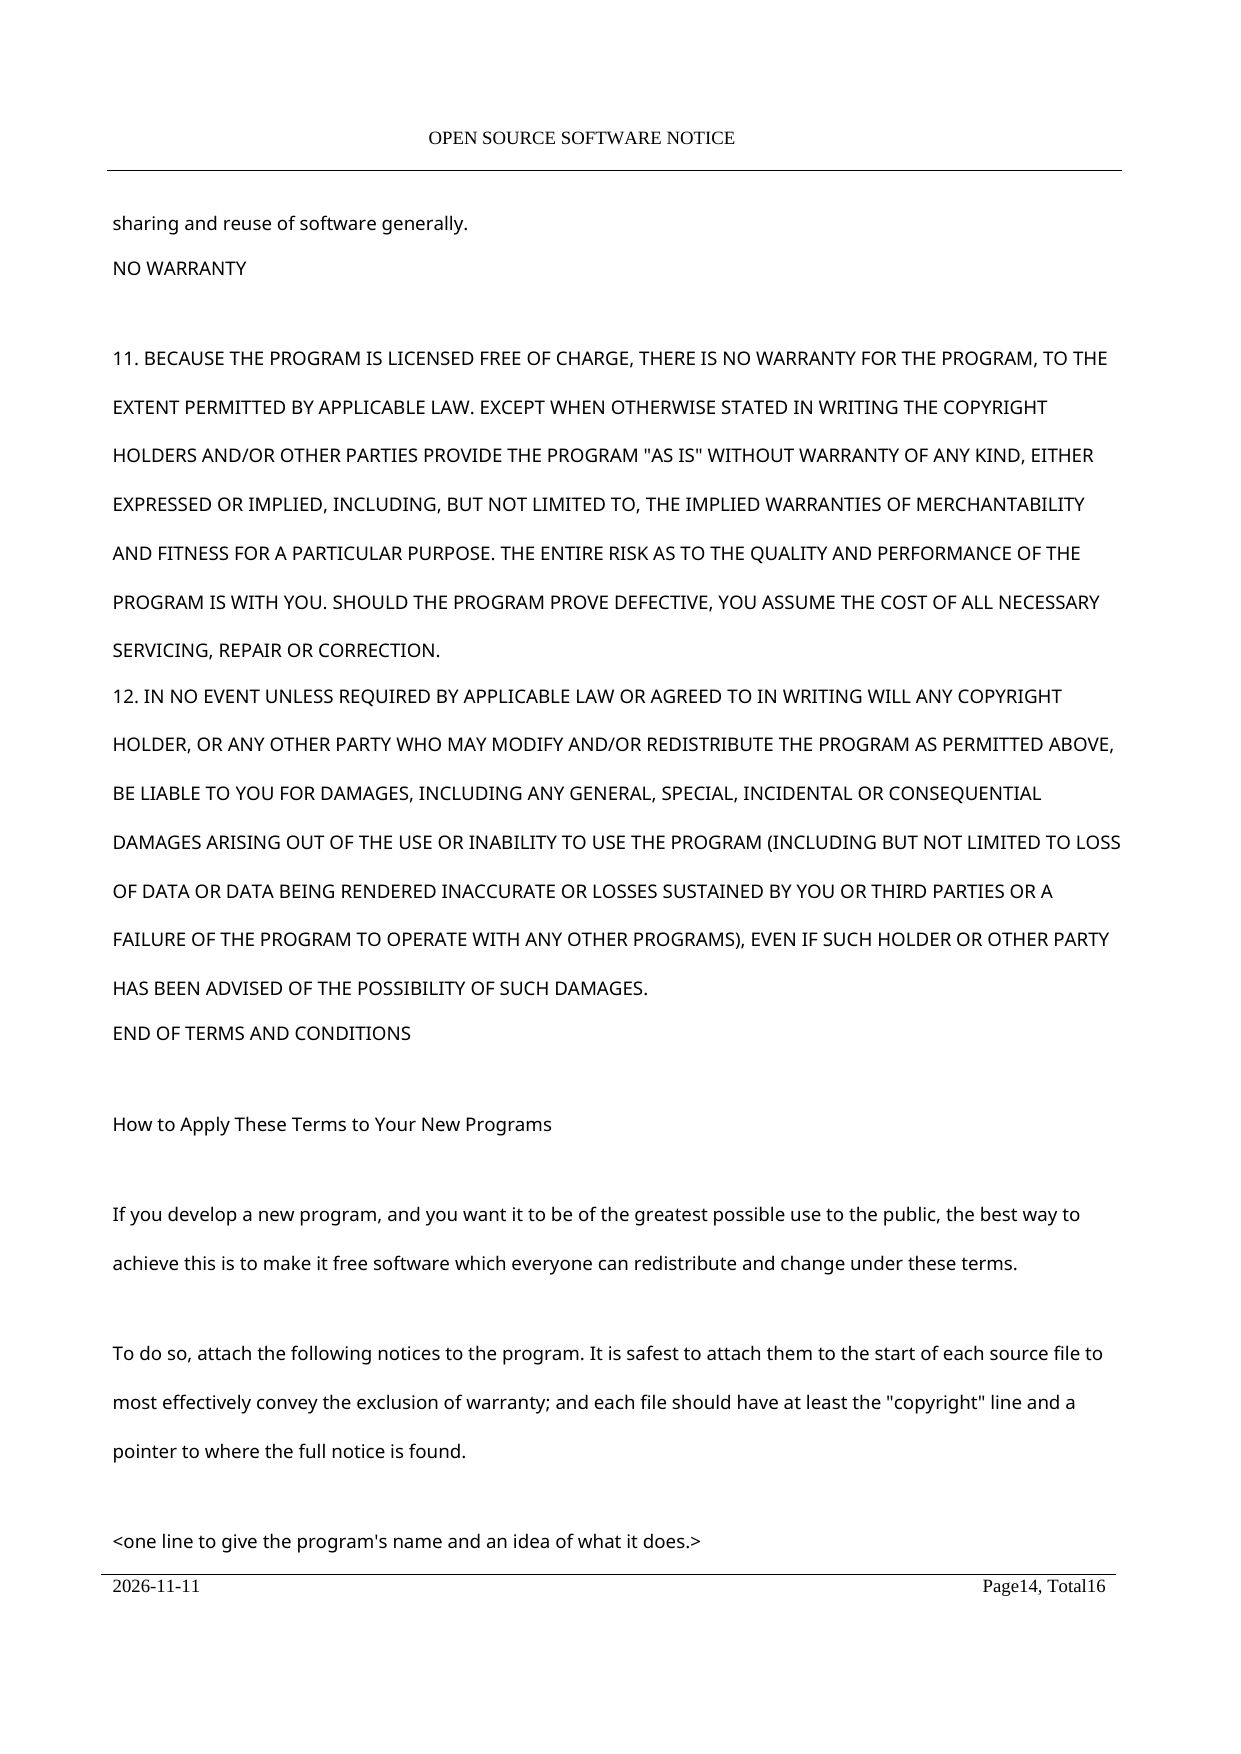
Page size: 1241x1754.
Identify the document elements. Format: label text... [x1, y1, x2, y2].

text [112, 206, 1128, 239]
text END OF TERMS AND CONDITIONS [112, 1017, 1128, 1050]
text If you develop a new program, and you want it to be of the greatest possible use to the public, the best way to achieve this is to make it free software which everyone can redistribute and change under these terms. [112, 1198, 1128, 1279]
text To do so, attach the following notices to the program. It is safest to attach them to the start of each source file to most effectively convey the exclusion of warranty; and each file should have at least the "copyright" line and a pointer to where the full notice is found. [112, 1337, 1128, 1467]
text NO WARRANTY [112, 252, 1128, 284]
text 12. IN NO EVENT UNLESS REQUIRED BY APPLICABLE LAW OR AGREED TO IN WRITING WILL ANY COPYRIGHT HOLDER, OR ANY OTHER PARTY WHO MAY MODIFY AND/OR REDISTRIBUTE THE PROGRAM AS PERMITTED ABOVE, BE LIABLE TO YOU FOR DAMAGES, INCLUDING ANY GENERAL, SPECIAL, INCIDENTAL OR CONSEQUENTIAL DAMAGES ARISING OUT OF THE USE OR INABILITY TO USE THE PROGRAM (INCLUDING BUT NOT LIMITED TO LOSS OF DATA OR DATA BEING RENDERED INACCURATE OR LOSSES SUSTAINED BY YOU OR THIRD PARTIES OR A FAILURE OF THE PROGRAM TO OPERATE WITH ANY OTHER PROGRAMS), EVEN IF SUCH HOLDER OR OTHER PARTY HAS BEEN ADVISED OF THE POSSIBILITY OF SUCH DAMAGES. [112, 679, 1128, 1004]
text 11. BECAUSE THE PROGRAM IS LICENSED FREE OF CHARGE, THERE IS NO WARRANTY FOR THE PROGRAM, TO THE EXTENT PERMITTED BY APPLICABLE LAW. EXCEPT WHEN OTHERWISE STATED IN WRITING THE COPYRIGHT HOLDERS AND/OR OTHER PARTIES PROVIDE THE PROGRAM "AS IS" WITHOUT WARRANTY OF ANY KIND, EITHER EXPRESSED OR IMPLIED, INCLUDING, BUT NOT LIMITED TO, THE IMPLIED WARRANTIES OF MERCHANTABILITY AND FITNESS FOR A PARTICULAR PURPOSE. THE ENTIRE RISK AS TO THE QUALITY AND PERFORMANCE OF THE PROGRAM IS WITH YOU. SHOULD THE PROGRAM PROVE DEFECTIVE, YOU ASSUME THE COST OF ALL NECESSARY SERVICING, REPAIR OR CORRECTION. [112, 342, 1128, 667]
text How to Apply These Terms to Your New Programs [112, 1108, 1128, 1140]
text <one line to give the program's name and an idea of what it does.> [112, 1525, 1128, 1557]
